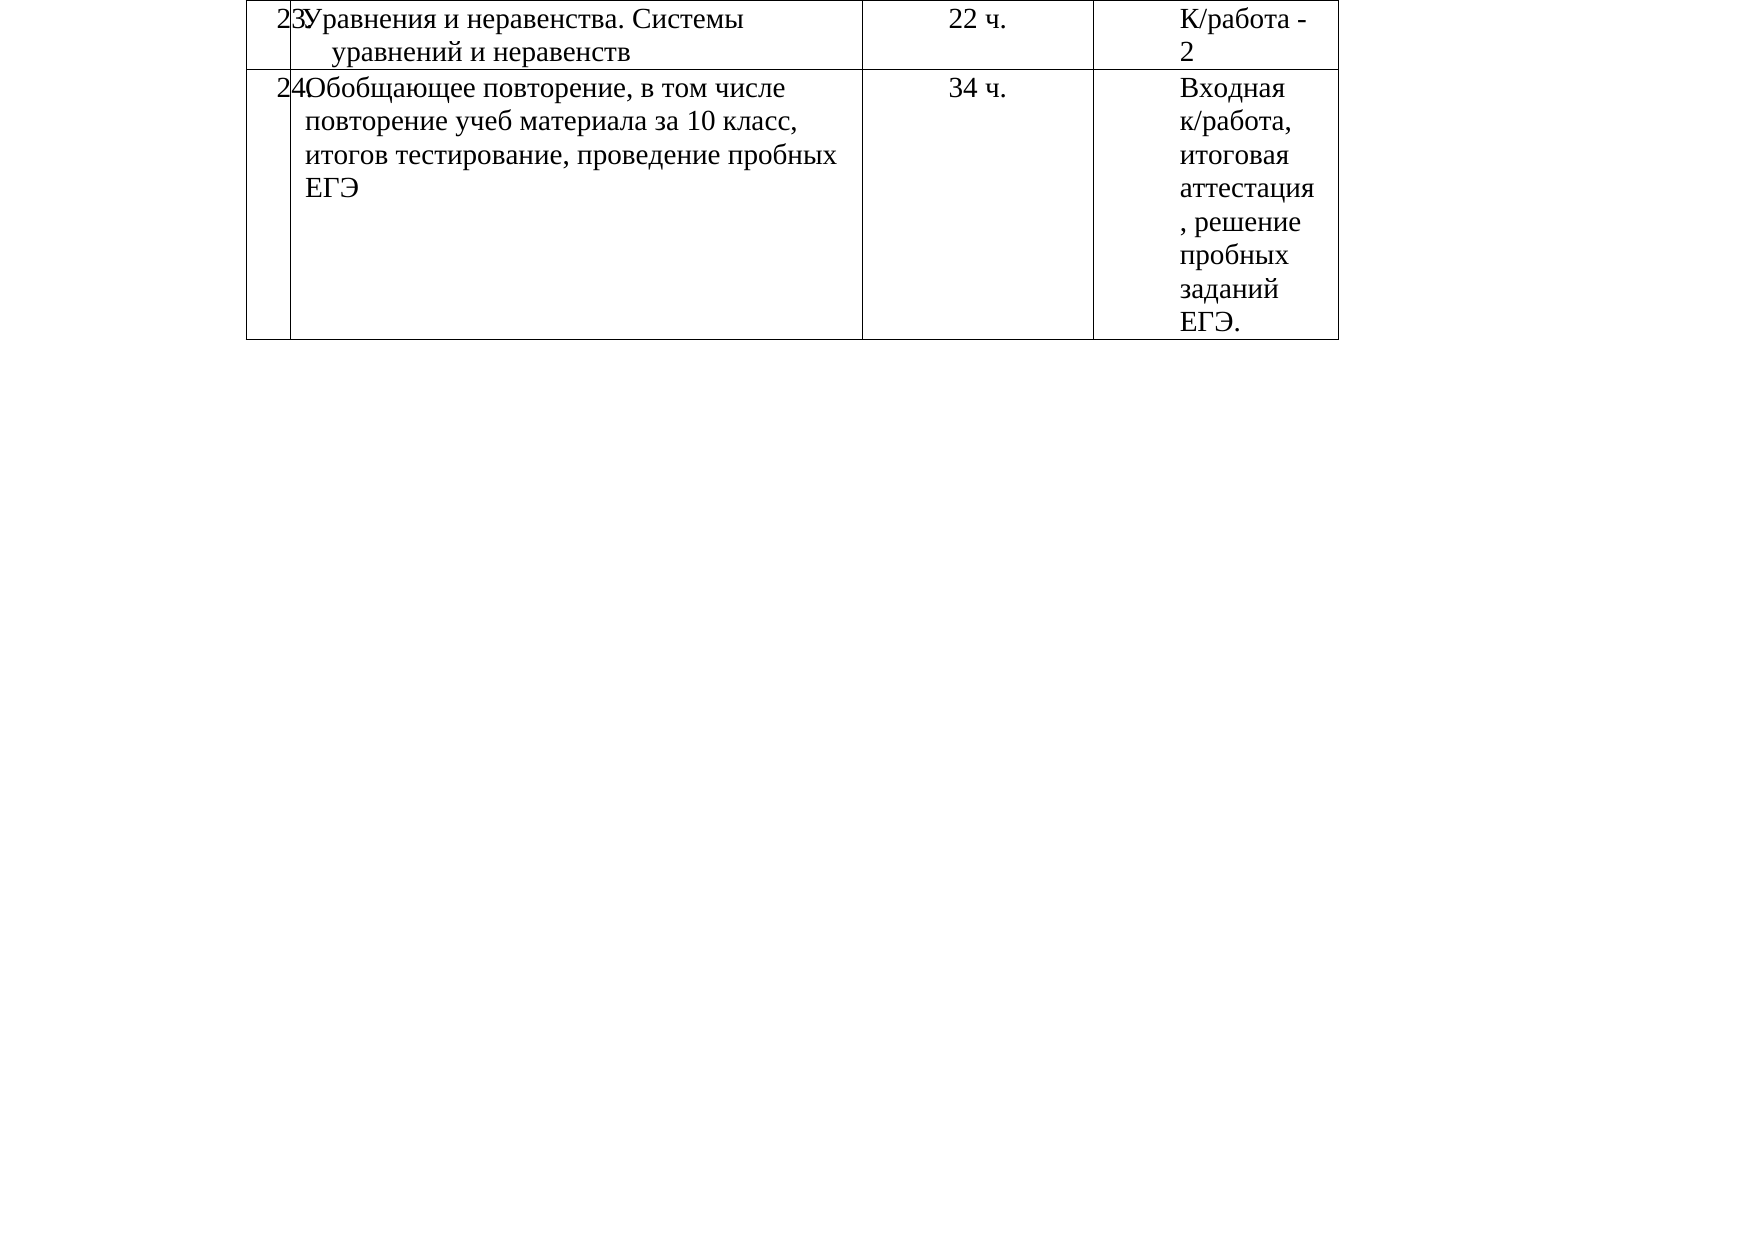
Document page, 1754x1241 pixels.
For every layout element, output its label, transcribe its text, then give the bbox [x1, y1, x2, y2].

table_cell Входная к/работа, итоговая аттестация, решение пробных заданий ЕГЭ. [1094, 70, 1338, 338]
table_cell [247, 70, 290, 338]
table_cell Обобщающее повторение, в том числе повторение учеб материала за 10 класс, итогов тестирование, проведение пробных ЕГЭ [291, 70, 862, 338]
table_cell [247, 1, 290, 69]
table_cell 34 ч. [863, 70, 1093, 338]
table_cell Уравнения и неравенства. Системы уравнений и неравенств [291, 1, 862, 69]
table_cell 22 ч. [863, 1, 1093, 69]
table_cell К/работа -2 [1094, 1, 1338, 69]
